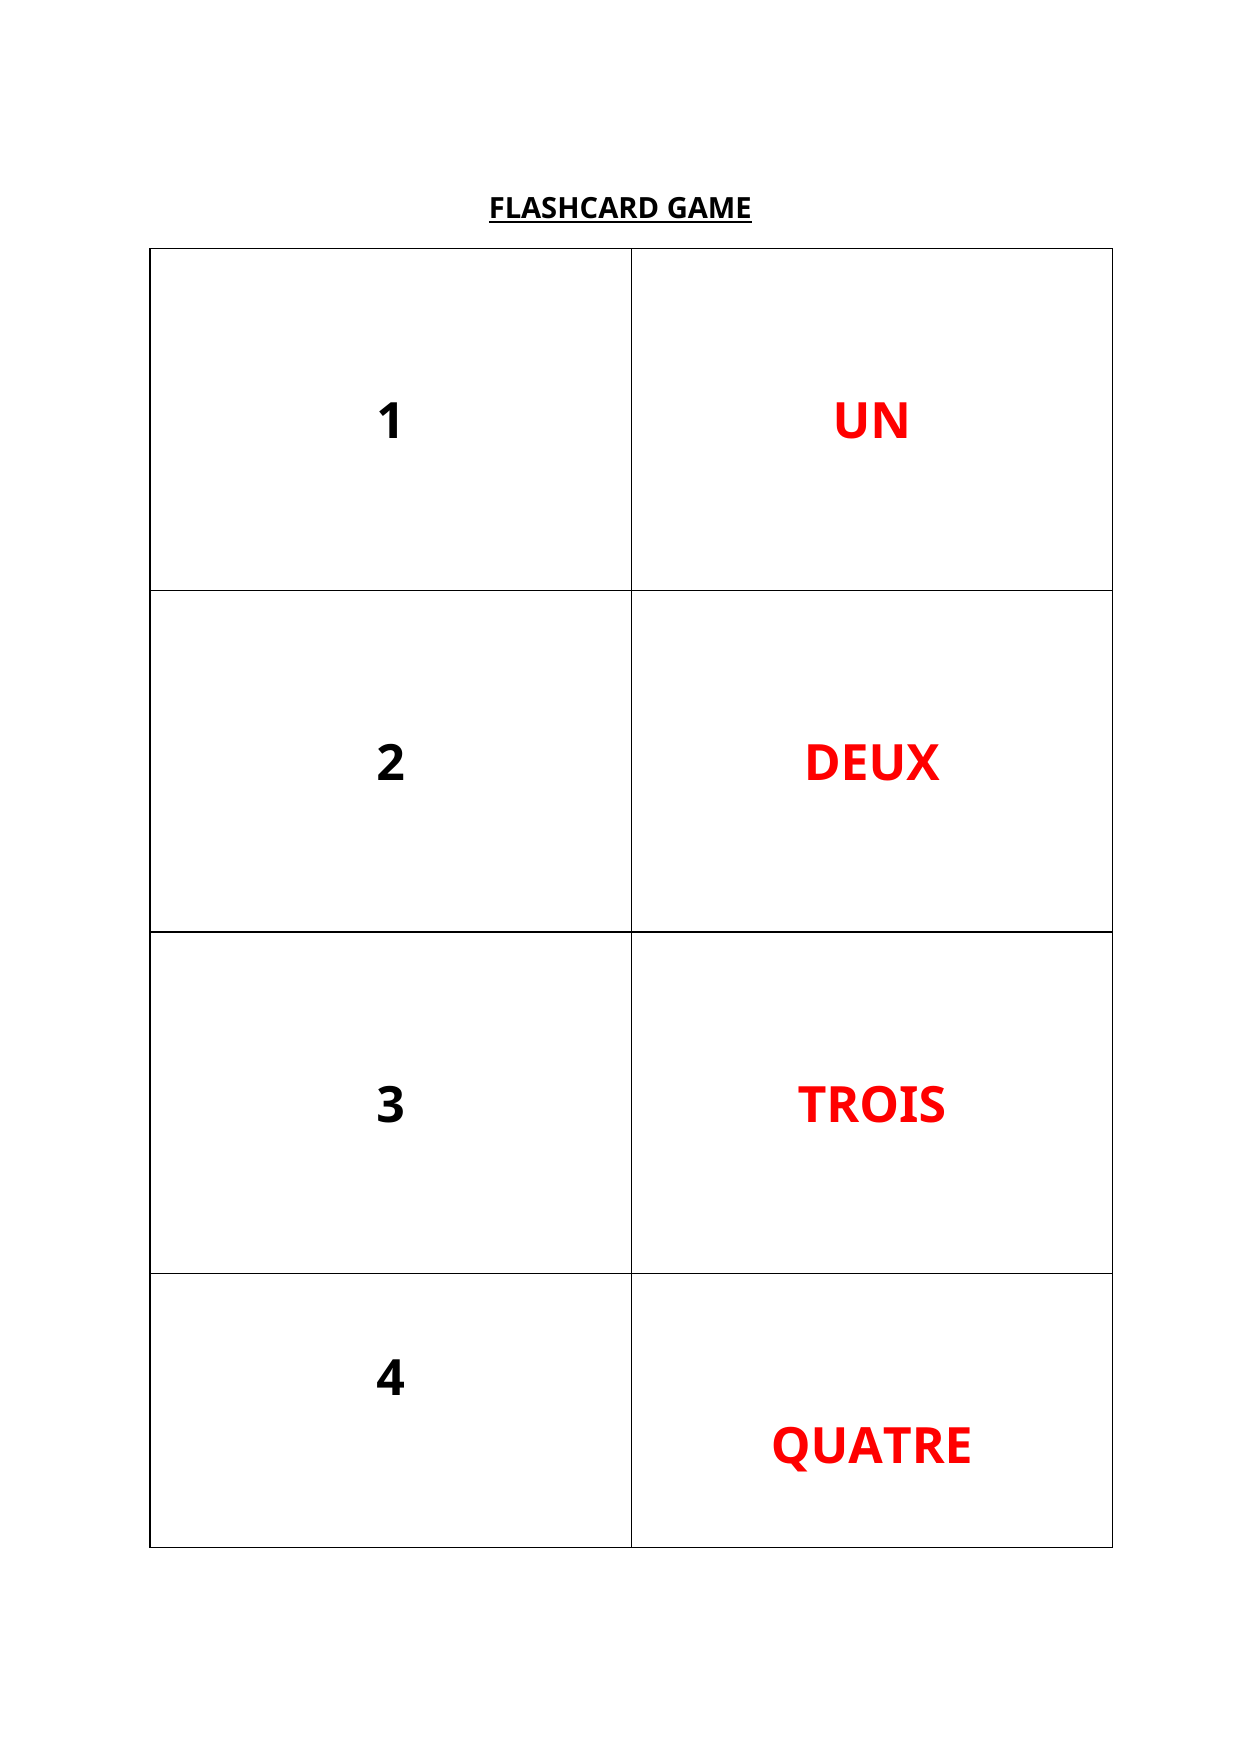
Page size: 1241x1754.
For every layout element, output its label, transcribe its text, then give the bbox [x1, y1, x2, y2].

text FLASHCARD GAME [150, 187, 1090, 227]
table_cell 2 [151, 591, 631, 931]
table_cell 3 [151, 933, 631, 1273]
table_cell DEUX [632, 591, 1112, 931]
table_cell QUATRE [632, 1274, 1112, 1547]
table_cell 4 [151, 1274, 631, 1547]
table_cell TROIS [632, 933, 1112, 1273]
table_header UN [632, 249, 1112, 590]
table_header 1 [151, 249, 631, 590]
